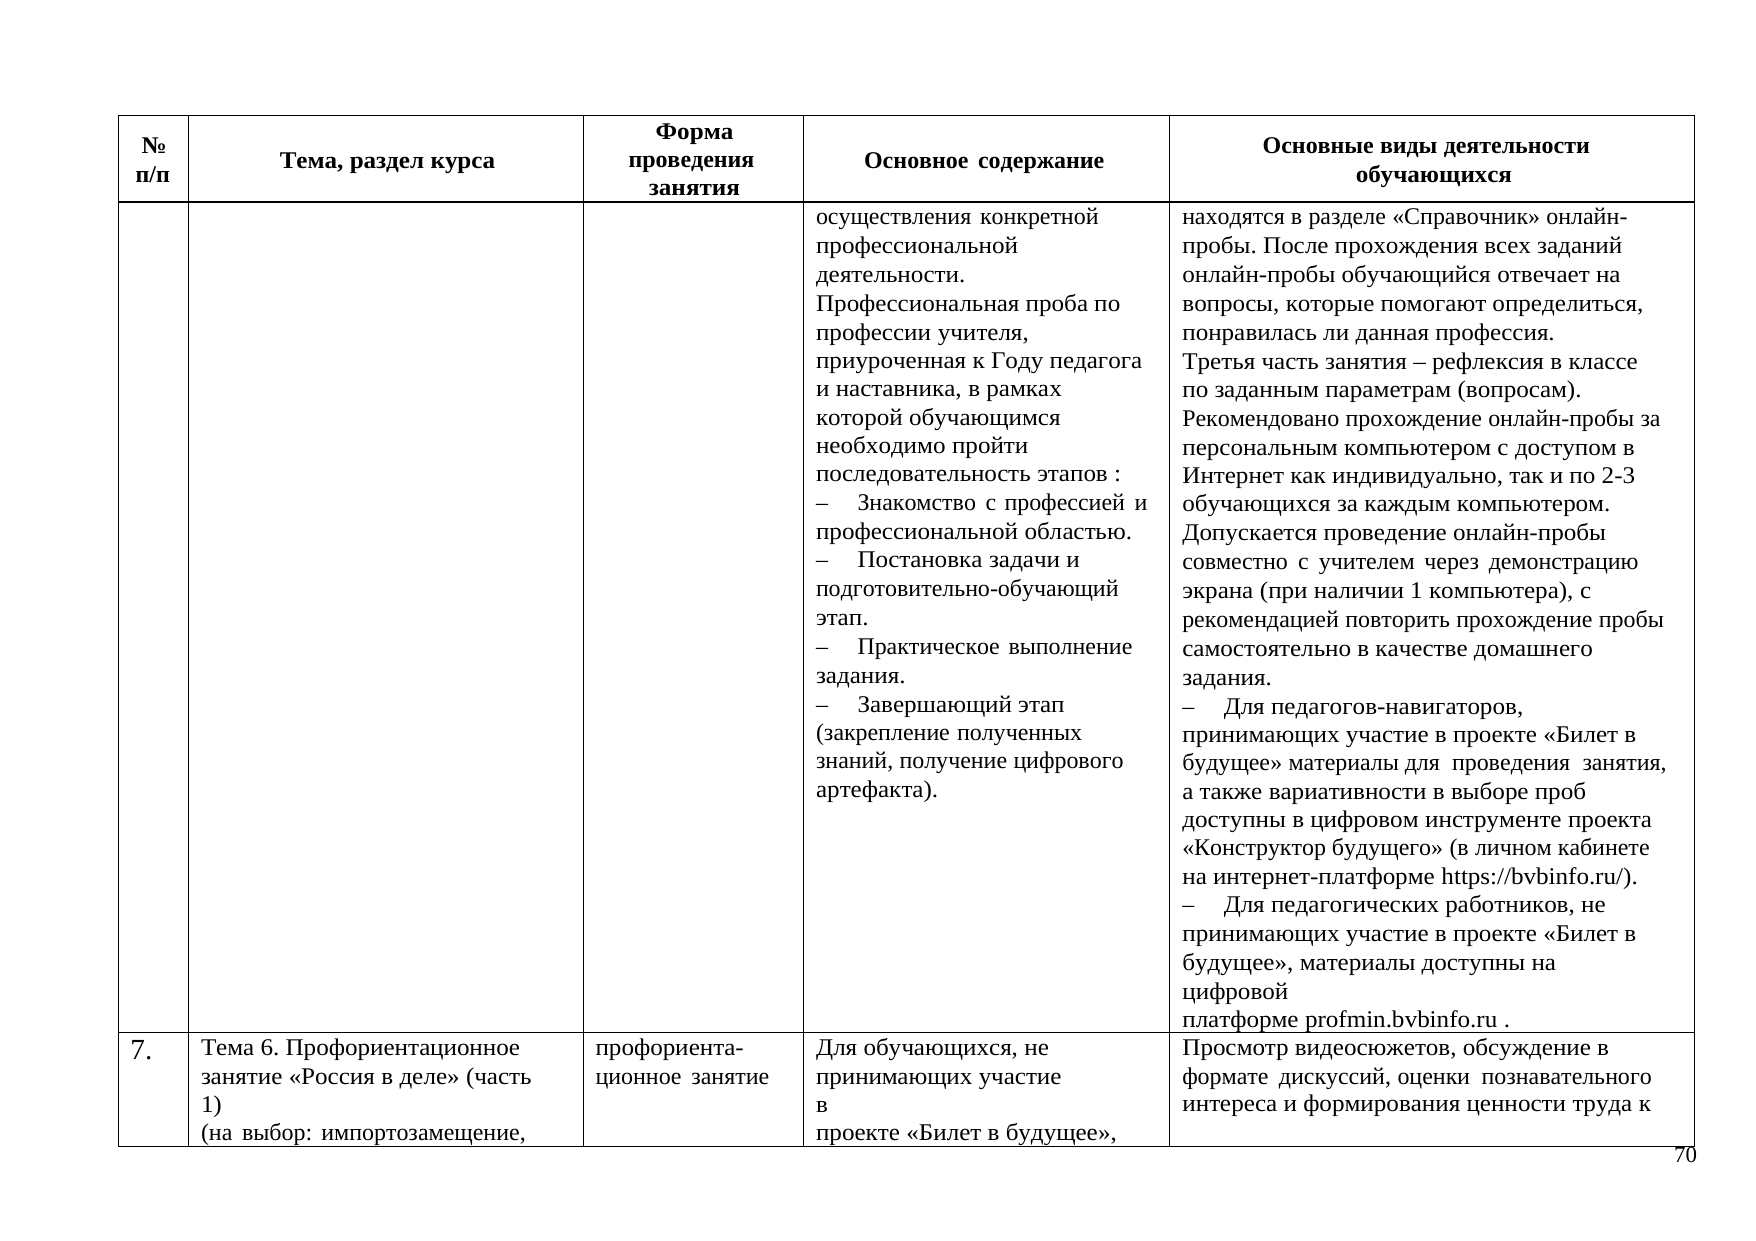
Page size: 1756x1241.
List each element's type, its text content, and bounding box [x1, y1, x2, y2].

table_header Форма проведения занятия [584, 116, 803, 201]
table_cell Для обучающихся, не принимающих участие в проекте «Билет в будущее», [804, 1033, 1169, 1146]
table_cell профориента- ционное занятие [584, 1033, 803, 1146]
table_header Основные виды деятельности обучающихся [1170, 116, 1694, 201]
table_cell 7. [119, 1033, 188, 1146]
table_header Основное содержание [804, 116, 1169, 201]
table_cell Просмотр видеосюжетов, обсуждение в формате дискуссий, оценки познавательного интереса и формирования ценности труда к [1170, 1033, 1694, 1146]
table_header № п/п [119, 116, 188, 201]
table_cell осуществления конкретной профессиональной деятельности. Профессиональная проба по профессии учителя, приуроченная к Году педагога и наставника, в рамках которой обучающимся необходимо пройти последовательность этапов : Знакомство с профессией и профессиональной областью. Постановка задачи и подготовительно-обучающий этап. Практическое выполнение задания. Завершающий этап (закрепление полученных знаний, получение цифрового артефакта). [804, 203, 1169, 1032]
table_cell [189, 203, 583, 1032]
table_cell [119, 203, 188, 1032]
table_header Тема, раздел курса [189, 116, 583, 201]
table_cell Тема 6. Профориентационное занятие «Россия в деле» (часть 1) (на выбор: импортозамещение, [189, 1033, 583, 1146]
table_cell находятся в разделе «Справочник» онлайн- пробы. После прохождения всех заданий онлайн-пробы обучающийся отвечает на вопросы, которые помогают определиться, понравилась ли данная профессия. Третья часть занятия – рефлексия в классе по заданным параметрам (вопросам). Рекомендовано прохождение онлайн-пробы за персональным компьютером с доступом в Интернет как индивидуально, так и по 2-3 обучающихся за каждым компьютером. Допускается проведение онлайн-пробы совместно с учителем через демонстрацию экрана (при наличии 1 компьютера), с рекомендацией повторить прохождение пробы самостоятельно в качестве домашнего задания. Для педагогов-навигаторов, принимающих участие в проекте «Билет в будущее» материалы для проведения занятия, а также вариативности в выборе проб доступны в цифровом инструменте проекта «Конструктор будущего» (в личном кабинете на интернет-платформе https://bvbinfo.ru/). Для педагогических работников, не принимающих участие в проекте «Билет в будущее», материалы доступны на цифровой платформе profmin.bvbinfo.ru . [1170, 203, 1694, 1032]
table_cell [584, 203, 803, 1032]
